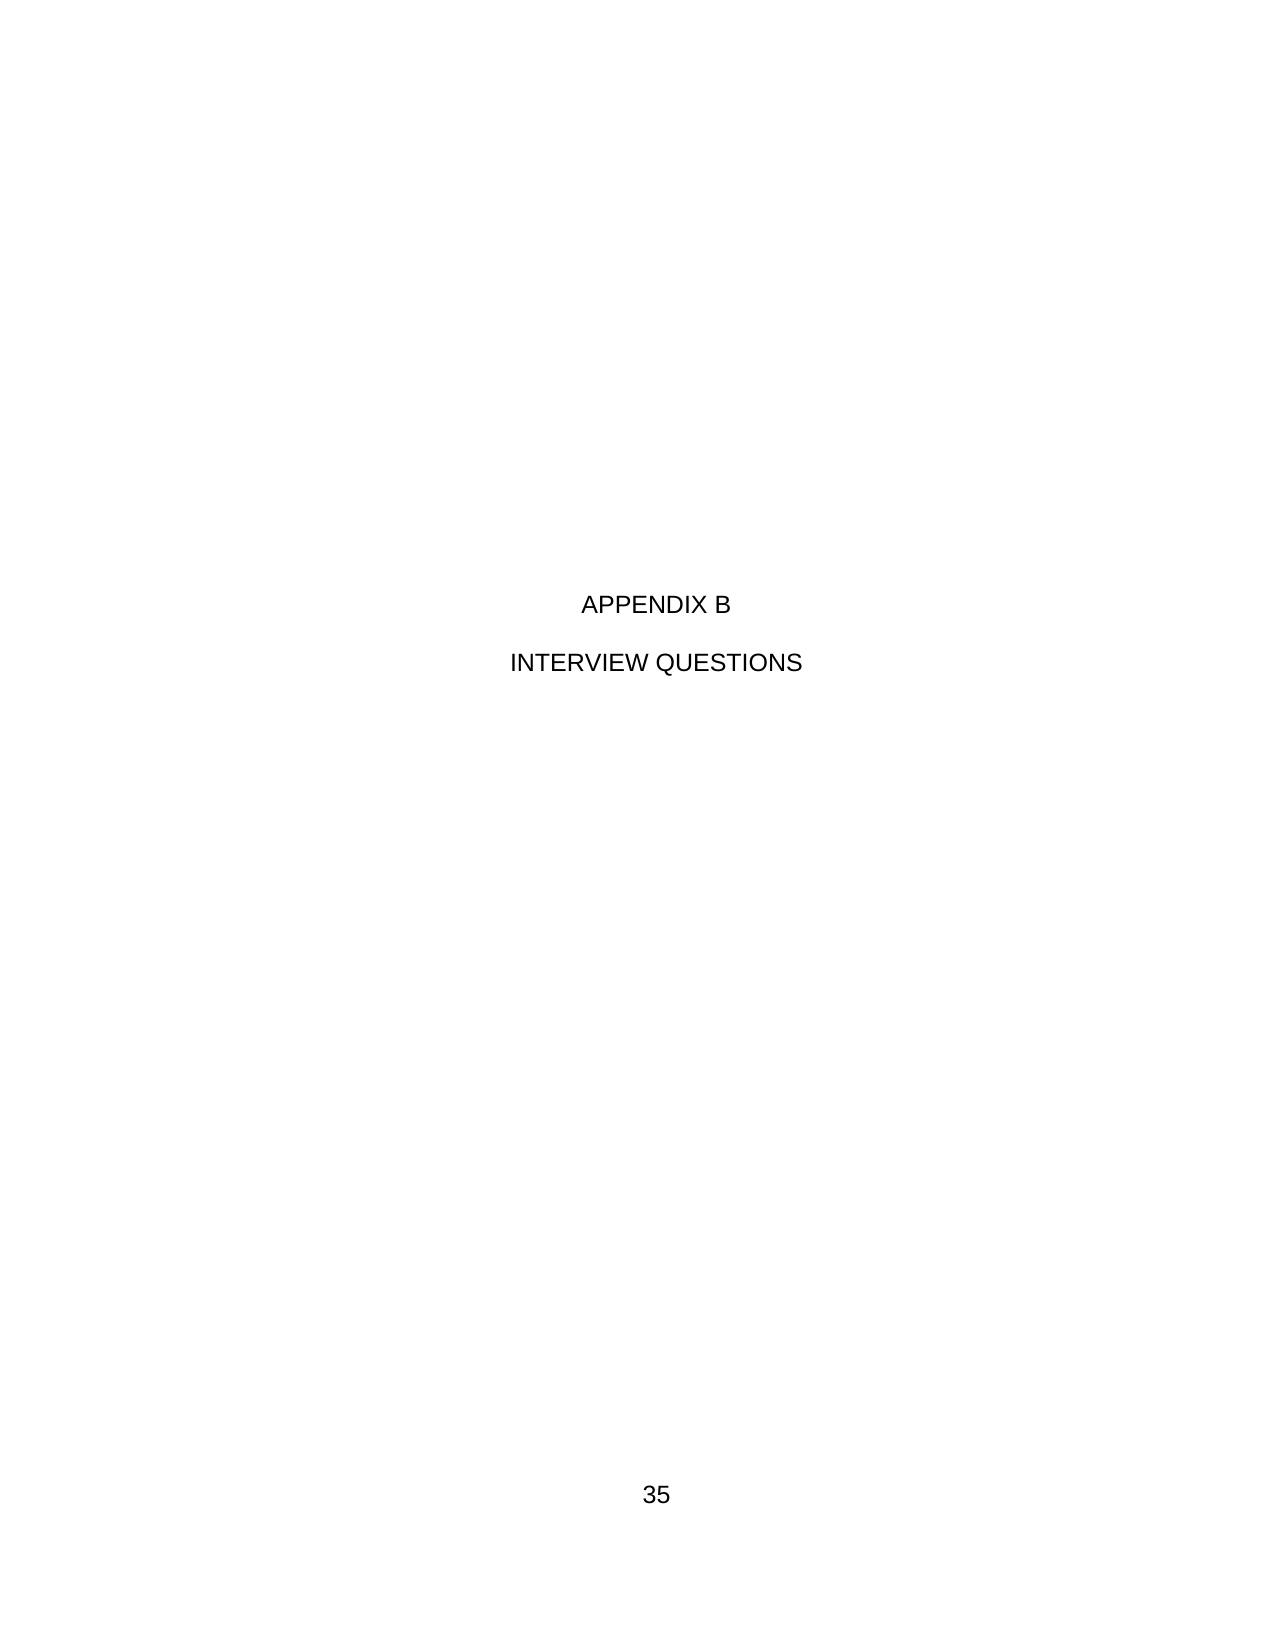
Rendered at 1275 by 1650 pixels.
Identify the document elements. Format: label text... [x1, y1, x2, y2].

title APPENDIX B [225, 590, 1087, 619]
title INTERVIEW QUESTIONS [225, 647, 1087, 676]
